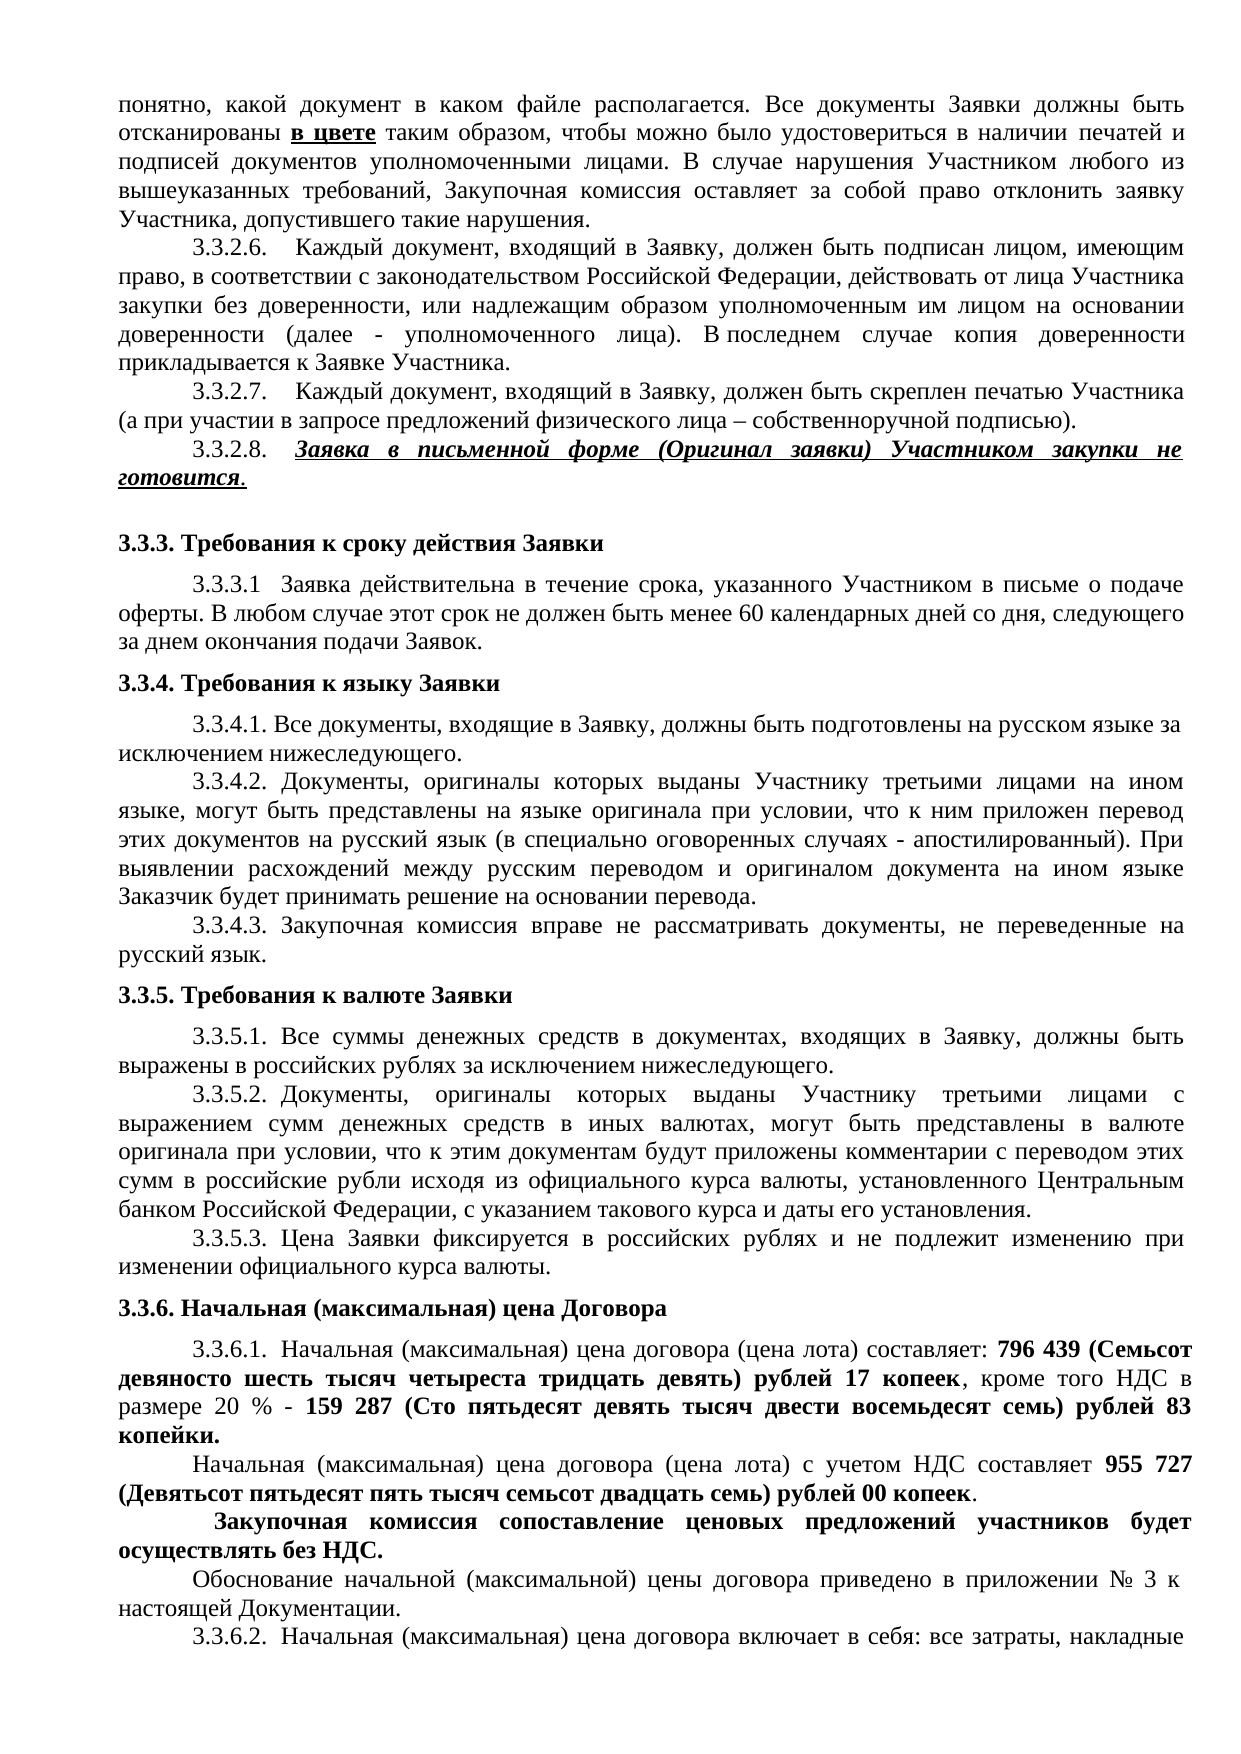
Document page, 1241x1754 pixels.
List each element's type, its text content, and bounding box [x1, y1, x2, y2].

text 3.3.4.2. Документы, оригиналы которых выданы Участнику третьими лицами на ином языке, могут быть представлены на языке оригинала при условии, что к ним приложен перевод этих документов на русский язык (в специально оговоренных случаях - апостилированный). При выявлении расхождений между русским переводом и оригиналом документа на ином языке Заказчик будет принимать решение на основании перевода. [118, 766, 1185, 910]
subtitle 3.3.5. Требования к валюте Заявки [118, 980, 1185, 1009]
list Каждый документ, входящий в Заявку, должен быть подписан лицом, имеющим право, в соответствии с законодательством Российской Федерации, действовать от лица Участника закупки без доверенности, или надлежащим образом уполномоченным им лицом на основании доверенности (далее - уполномоченного лица). В последнем случае копия доверенности прикладывается к Заявке Участника. [118, 232, 1185, 376]
list Все суммы денежных средств в документах, входящих в Заявку, должны быть выражены в российских рублях за исключением нижеследующего. [118, 1021, 1185, 1079]
list Заявка действительна в течение срока, указанного Участником в письме о подаче оферты. В любом случае этот срок не должен быть менее 60 календарных дней со дня, следующего за днем окончания подачи Заявок. [118, 569, 1185, 655]
list Начальная (максимальная) цена договора (цена лота) составляет: 796 439 (Семьсот девяносто шесть тысяч четыреста тридцать девять) рублей 17 копеек, кроме того НДС в размере 20 % - 159 287 (Сто пятьдесят девять тысяч двести восемьдесят семь) рублей 83 копейки. [118, 1334, 1192, 1449]
text Обоснование начальной (максимальной) цены договора приведено в приложении № 3 к настоящей Документации. [118, 1564, 1181, 1621]
list Заявка в письменной форме (Оригинал заявки) Участником закупки не готовится. [118, 434, 1185, 491]
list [118, 1621, 1185, 1650]
subtitle 3.3.4. Требования к языку Заявки [118, 668, 1185, 696]
list Цена Заявки фиксируется в российских рублях и не подлежит изменению при изменении официального курса валюты. [118, 1223, 1185, 1280]
text 3.3.4.1. Все документы, входящие в Заявку, должны быть подготовлены на русском языке за исключением нижеследующего. [118, 709, 1185, 766]
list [118, 89, 1185, 232]
subtitle 3.3.3. Требования к сроку действия Заявки [118, 528, 1185, 556]
list Закупочная комиссия вправе не рассматривать документы, не переведенные на русский язык. [118, 910, 1185, 968]
text Закупочная комиссия сопоставление ценовых предложений участников будет осуществлять без НДС. [118, 1506, 1192, 1564]
text Начальная (максимальная) цена договора (цена лота) с учетом НДС составляет 955 727 (Девятьсот пятьдесят пять тысяч семьсот двадцать семь) рублей 00 копеек. [118, 1449, 1192, 1506]
list Каждый документ, входящий в Заявку, должен быть скреплен печатью Участника (а при участии в запросе предложений физического лица – собственноручной подписью). [118, 376, 1185, 434]
subtitle 3.3.6. Начальная (максимальная) цена Договора [118, 1293, 1185, 1321]
list Документы, оригиналы которых выданы Участнику третьими лицами с выражением сумм денежных средств в иных валютах, могут быть представлены в валюте оригинала при условии, что к этим документам будут приложены комментарии с переводом этих сумм в российские рубли исходя из официального курса валюты, установленного Центральным банком Российской Федерации, с указанием такового курса и даты его установления. [118, 1079, 1185, 1223]
